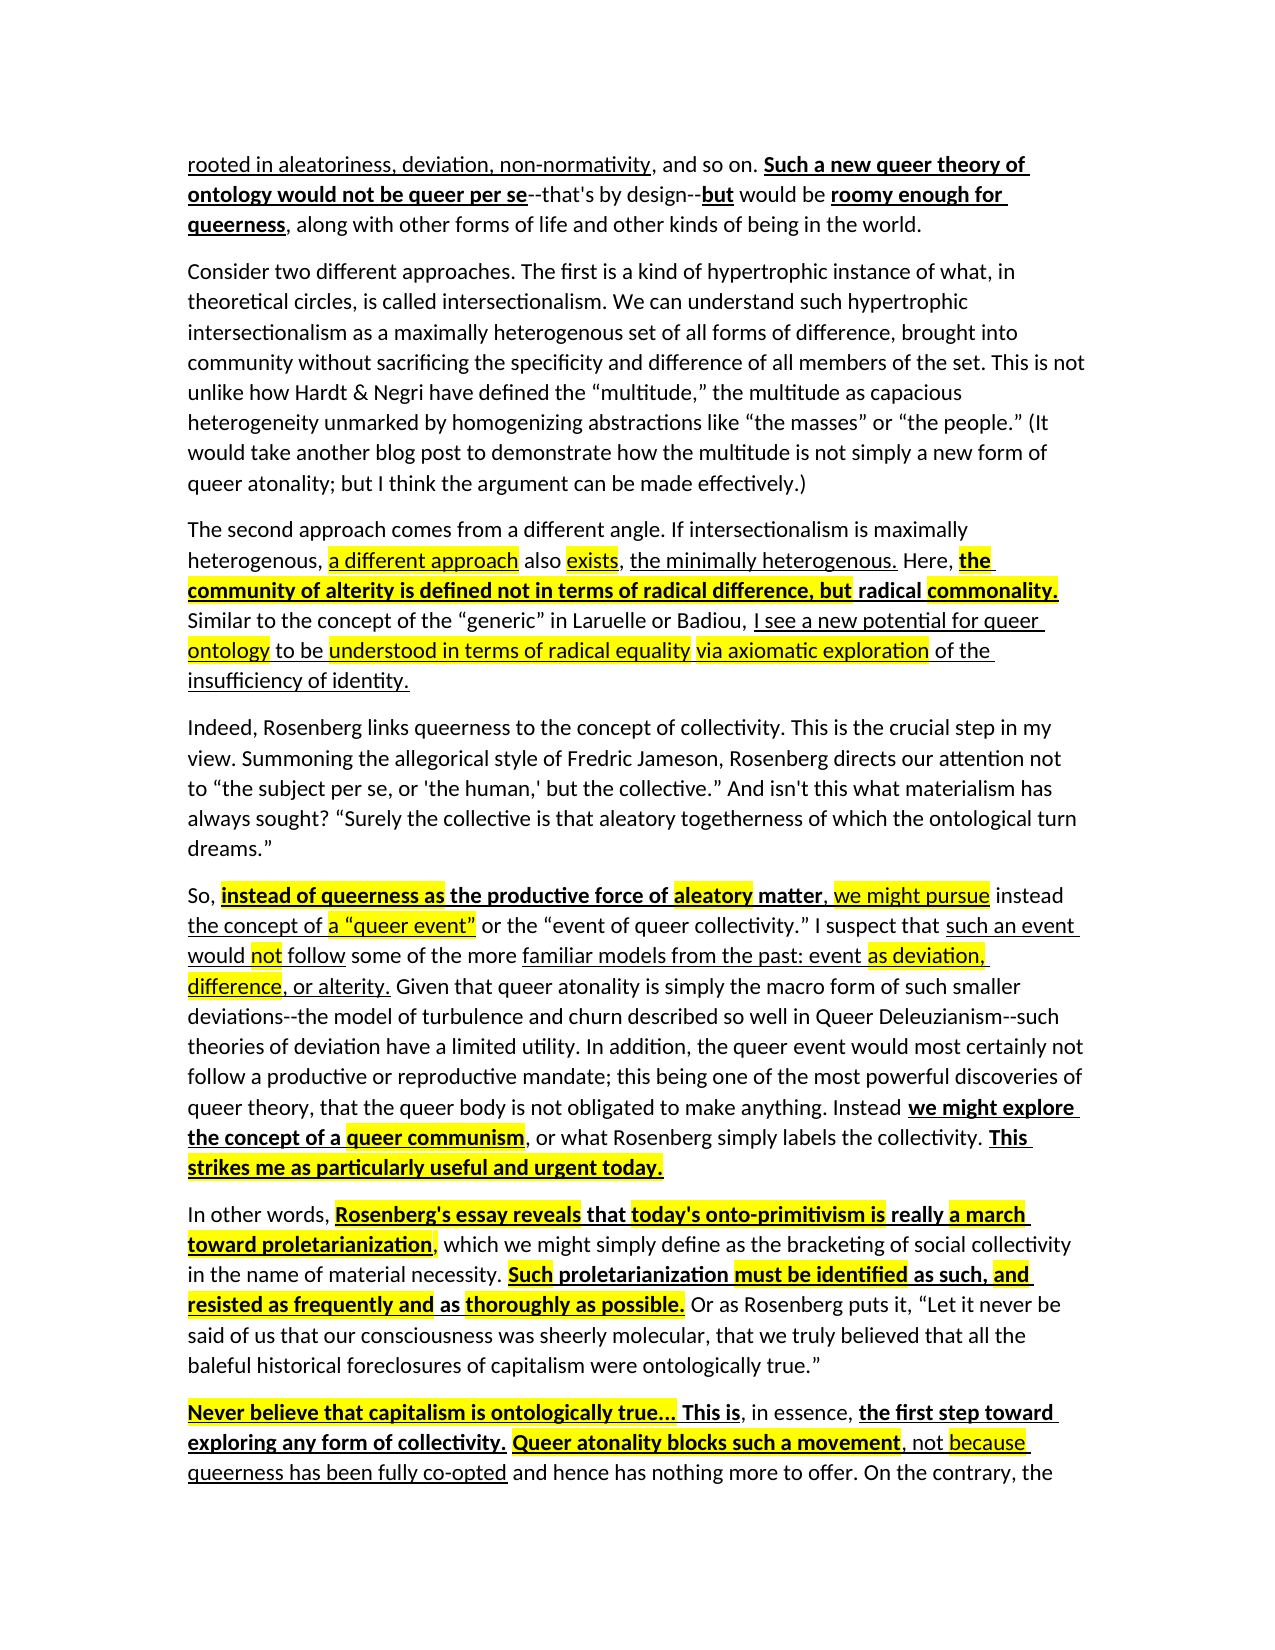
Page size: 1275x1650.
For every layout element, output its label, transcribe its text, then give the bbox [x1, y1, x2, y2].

text Consider two different approaches. The first is a kind of hypertrophic instance of what, in theoretical circles, is called intersectionalism. We can understand such hypertrophic intersectionalism as a maximally heterogenous set of all forms of difference, brought into community without sacrificing the specificity and difference of all members of the set. This is not unlike how Hardt & Negri have defined the “multitude,” the multitude as capacious heterogeneity unmarked by homogenizing abstractions like “the masses” or “the people.” (It would take another blog post to demonstrate how the multitude is not simply a new form of queer atonality; but I think the argument can be made effectively.) [187, 257, 1087, 497]
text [187, 1398, 1087, 1486]
text So, instead of queerness as the productive force of aleatory matter, we might pursue instead the concept of a “queer event” or the “event of queer collectivity.” I suspect that such an event would not follow some of the more familiar models from the past: event as deviation, difference, or alterity. Given that queer atonality is simply the macro form of such smaller deviations--the model of turbulence and churn described so well in Queer Deleuzianism--such theories of deviation have a limited utility. In addition, the queer event would most certainly not follow a productive or reproductive mandate; this being one of the most powerful discoveries of queer theory, that the queer body is not obligated to make anything. Instead we might explore the concept of a queer communism, or what Rosenberg simply labels the collectivity. This strikes me as particularly useful and urgent today. [187, 881, 1087, 1181]
text Indeed, Rosenberg links queerness to the concept of collectivity. This is the crucial step in my view. Summoning the allegorical style of Fredric Jameson, Rosenberg directs our attention not to “the subject per se, or 'the human,' but the collective.” And isn't this what materialism has always sought? “Surely the collective is that aleatory togetherness of which the ontological turn dreams.” [187, 713, 1087, 862]
text In other words, Rosenberg's essay reveals that today's onto-primitivism is really a march toward proletarianization, which we might simply define as the bracketing of social collectivity in the name of material necessity. Such proletarianization must be identified as such, and resisted as frequently and as thoroughly as possible. Or as Rosenberg puts it, “Let it never be said of us that our consciousness was sheerly molecular, that we truly believed that all the baleful historical foreclosures of capitalism were ontologically true.” [187, 1200, 1087, 1379]
text The second approach comes from a different angle. If intersectionalism is maximally heterogenous, a different approach also exists, the minimally heterogenous. Here, the community of alterity is defined not in terms of radical difference, but radical commonality. Similar to the concept of the “generic” in Laruelle or Badiou, I see a new potential for queer ontology to be understood in terms of radical equality via axiomatic exploration of the insufficiency of identity. [187, 516, 1087, 695]
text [187, 150, 1087, 238]
